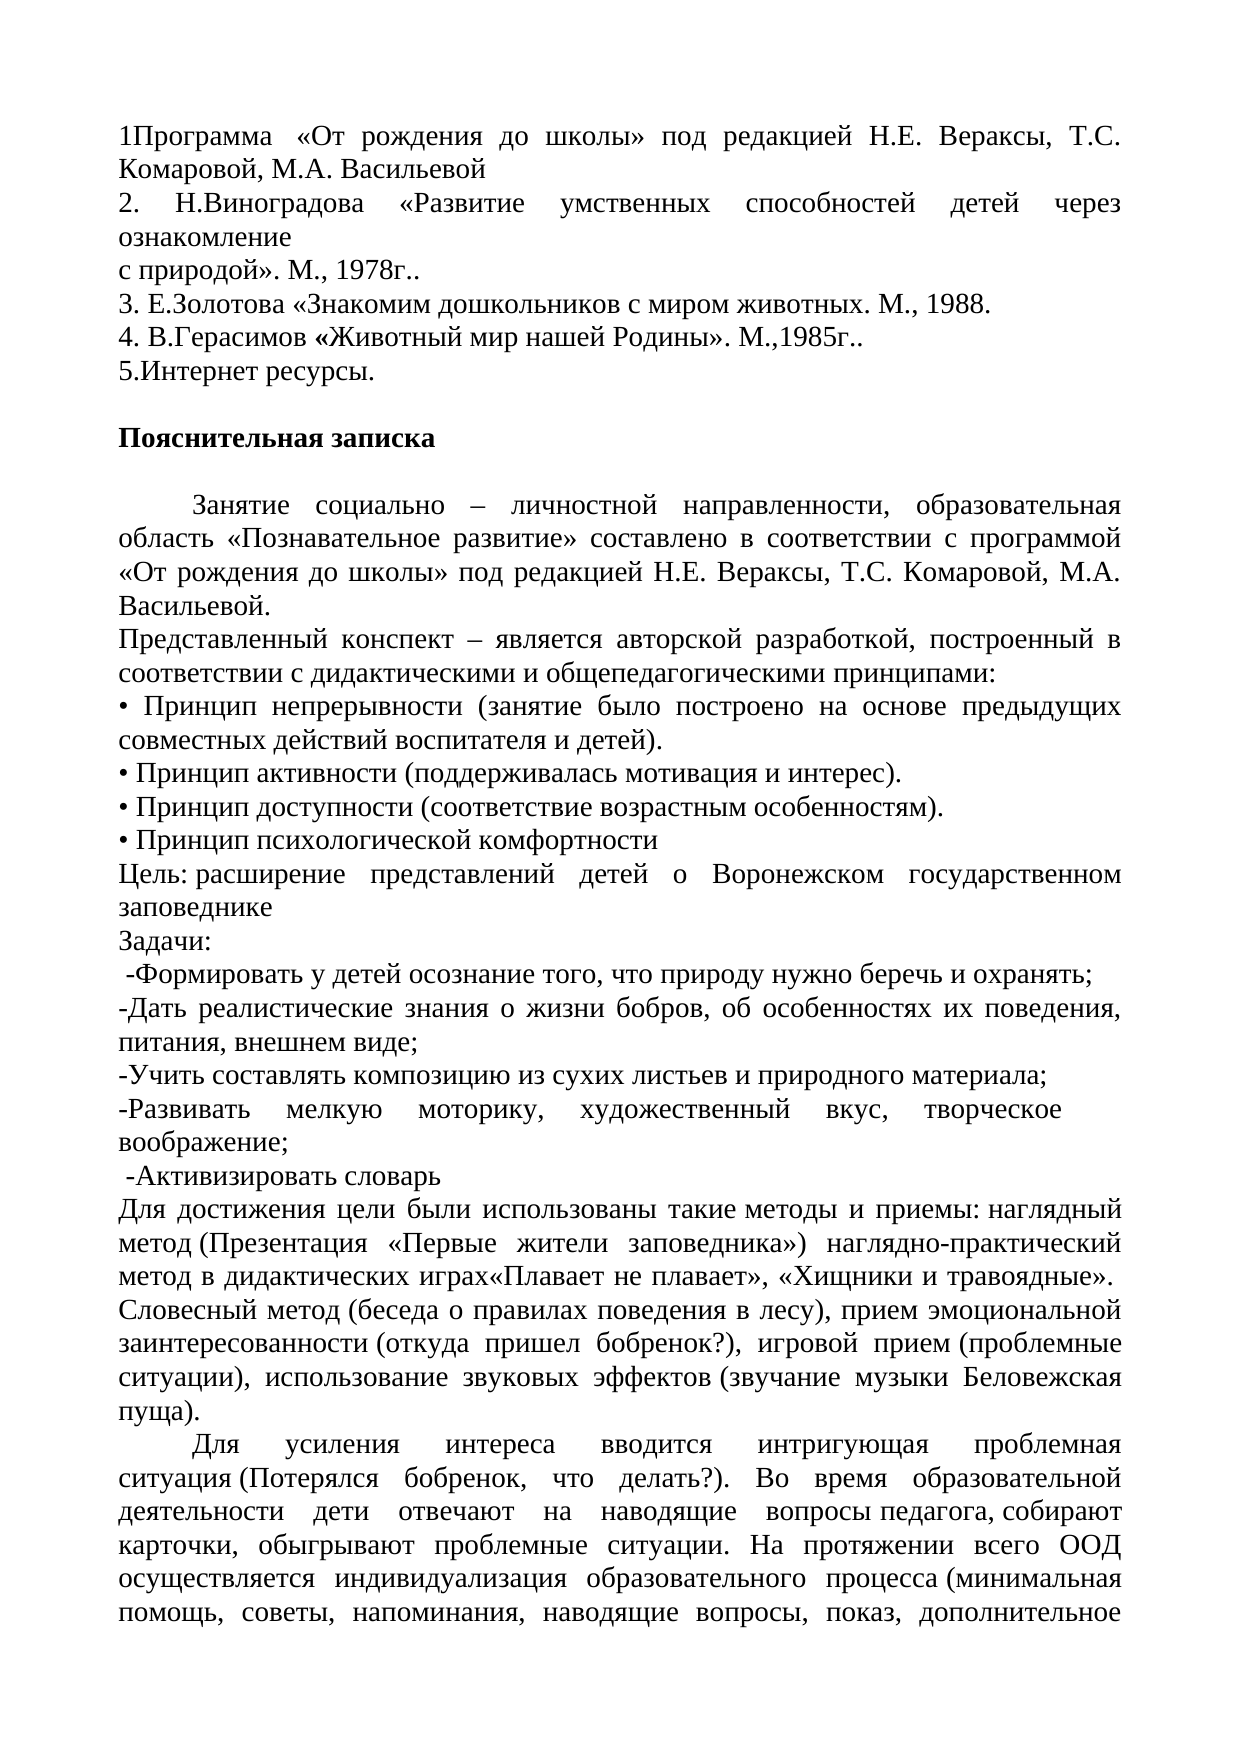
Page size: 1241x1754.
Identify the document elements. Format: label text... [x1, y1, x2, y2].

text 1Программа «От рождения до школы» под редакцией Н.Е. Вераксы, Т.С. Комаровой, М.А. Васильевой [118, 118, 1122, 185]
text • Принцип непрерывности (занятие было построено на основе предыдущих совместных действий воспитателя и детей). [118, 688, 1122, 755]
text • Принцип активности (поддерживалась мотивация и интерес). [118, 755, 1122, 789]
text -Дать реалистические знания о жизни бобров, об особенностях их поведения, питания, внешнем виде; [118, 990, 1122, 1057]
text Представленный конспект – является авторской разработкой, построенный в соответствии с дидактическими и общепедагогическими принципами: [118, 621, 1122, 688]
text Занятие социально – личностной направленности, образовательная область «Познавательное развитие» составлено в соответствии с программой «От рождения до школы» под редакцией Н.Е. Вераксы, Т.С. Комаровой, М.А. Васильевой. [118, 487, 1122, 621]
text 4. В.Герасимов «Животный мир нашей Родины». М.,1985г.. [118, 319, 1122, 353]
text 3. Е.Золотова «Знакомим дошкольников с миром животных. М., 1988. [118, 286, 1122, 319]
text • Принцип психологической комфортности [118, 822, 1122, 856]
text -Развивать мелкую моторику, художественный вкус, творческое воображение; [118, 1091, 1063, 1158]
text 5.Интернет ресурсы. [118, 353, 1122, 386]
text -Учить составлять композицию из сухих листьев и природного материала; [118, 1057, 1122, 1091]
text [118, 1426, 1122, 1627]
text Цель: расширение представлений детей о Воронежском государственном заповеднике [118, 856, 1122, 923]
text с природой». М., 1978г.. [118, 252, 1122, 286]
text • Принцип доступности (соответствие возрастным особенностям). [118, 789, 1122, 822]
text 2. Н.Виноградова «Развитие умственных способностей детей через ознакомление [118, 185, 1122, 252]
text -Формировать у детей осознание того, что природу нужно беречь и охранять; [118, 957, 1122, 990]
text Задачи: [118, 923, 1122, 957]
text Для достижения цели были использованы такие методы и приемы: наглядный метод (Презентация «Первые жители заповедника») наглядно-практический метод в дидактических играх«Плавает не плавает», «Хищники и травоядные». Словесный метод (беседа о правилах поведения в лесу), прием эмоциональной заинтересованности (откуда пришел бобренок?), игровой прием (проблемные ситуации), использование звуковых эффектов (звучание музыки Беловежская пуща). [118, 1191, 1122, 1426]
text Пояснительная записка [118, 420, 1122, 453]
text -Активизировать словарь [118, 1158, 1122, 1191]
